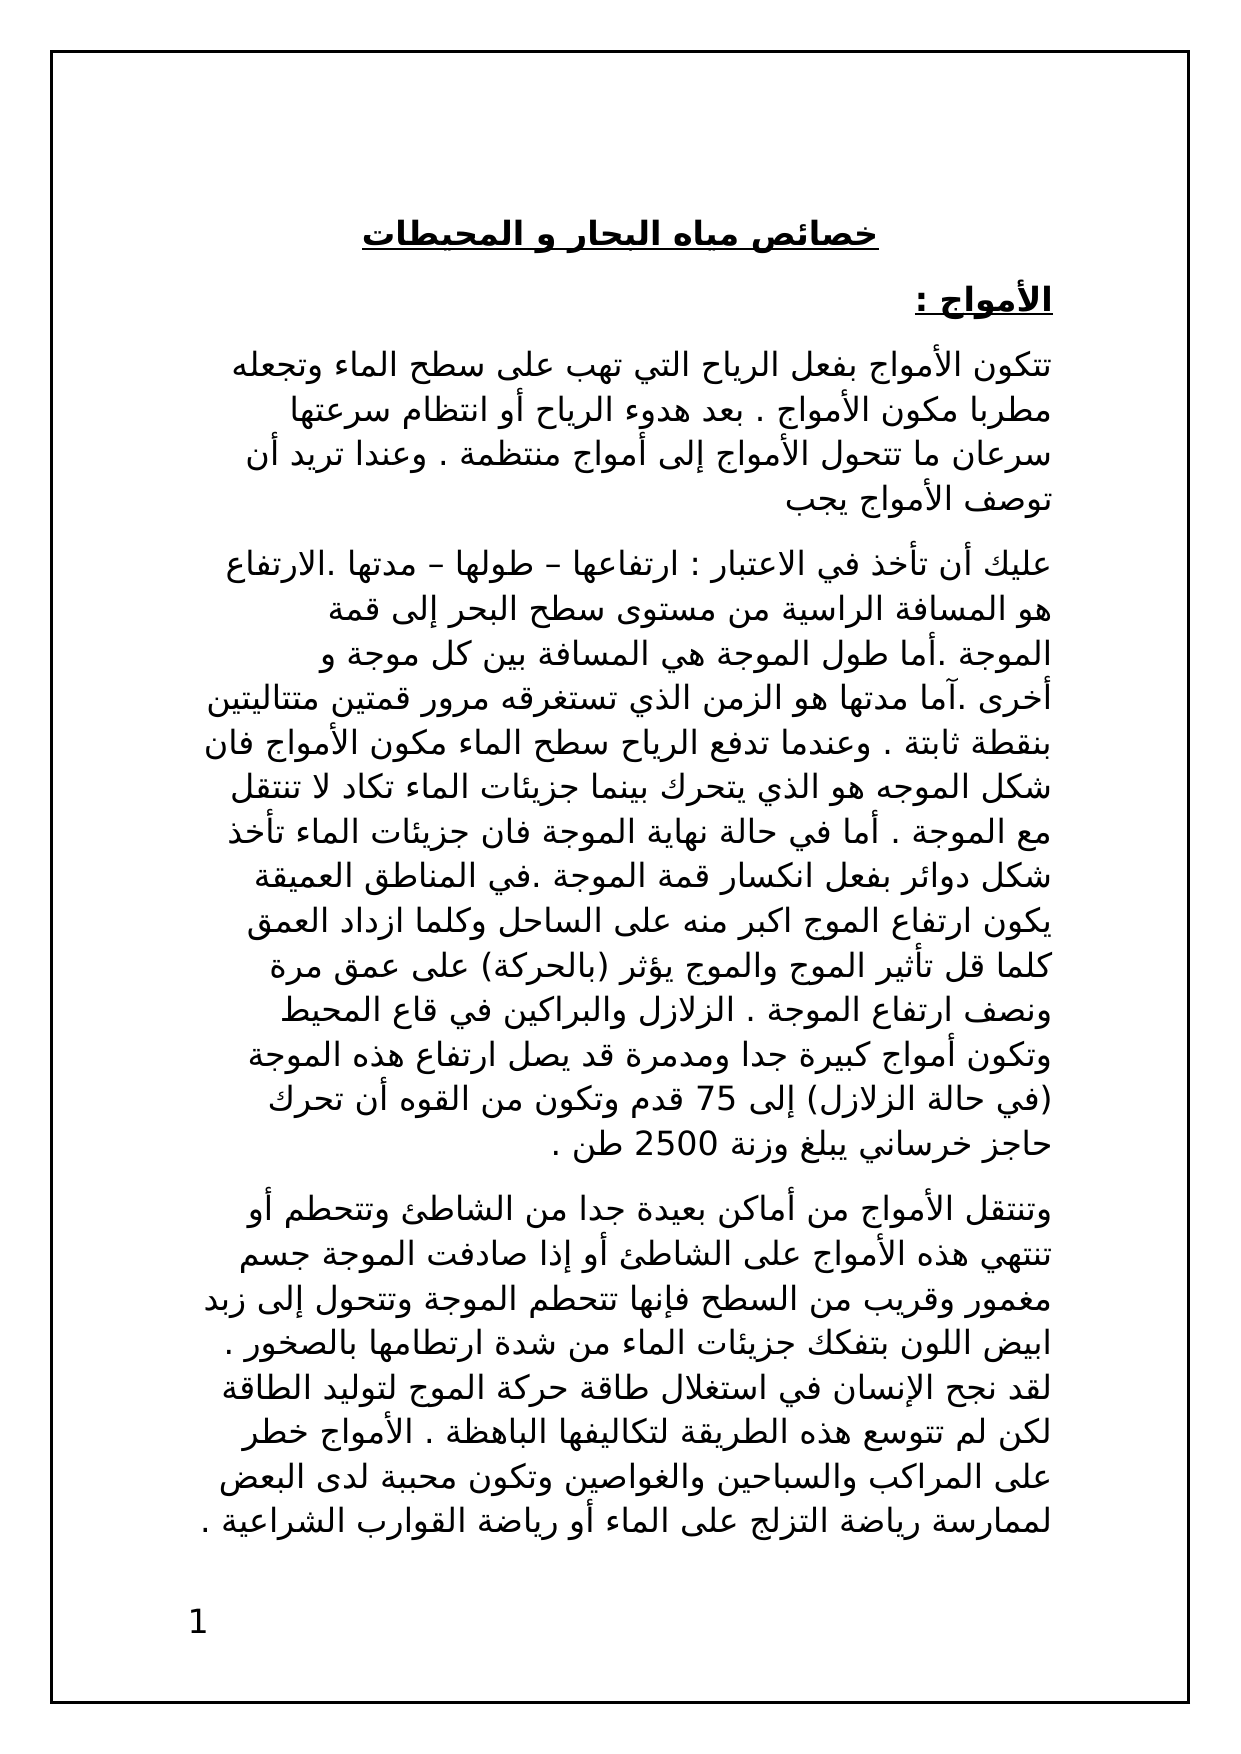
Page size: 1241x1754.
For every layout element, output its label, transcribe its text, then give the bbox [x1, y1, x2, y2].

text خصائص مياه البحار و المحيطات [187, 215, 1053, 254]
text وتنتقل الأمواج من أماكن بعيدة جدا من الشاطئ وتتحطم أو تنتهي هذه الأمواج على الشاطئ أو إذا صادفت الموجة جسم مغمور وقريب من السطح فإنها تتحطم الموجة وتتحول إلى زبد ابيض اللون بتفكك جزيئات الماء من شدة ارتطامها بالصخور . لقد نجح الإنسان في استغلال طاقة حركة الموج لتوليد الطاقة لكن لم تتوسع هذه الطريقة لتكاليفها الباهظة . الأمواج خطر على المراكب والسباحين والغواصين وتكون محببة لدى البعض لممارسة رياضة التزلج على الماء أو رياضة القوارب الشراعية . [187, 1190, 1053, 1541]
text الأمواج : [187, 280, 1053, 319]
text تتكون الأمواج بفعل الرياح التي تهب على سطح الماء وتجعله مطربا مكون الأمواج . بعد هدوء الرياح أو انتظام سرعتها سرعان ما تتحول الأمواج إلى أمواج منتظمة . وعندا تريد أن توصف الأمواج يجب [187, 346, 1053, 518]
text عليك أن تأخذ في الاعتبار : ارتفاعها – طولها – مدتها .الارتفاع هو المسافة الراسية من مستوى سطح البحر إلى قمة الموجة .أما طول الموجة هي المسافة بين كل موجة و أخرى .آما مدتها هو الزمن الذي تستغرقه مرور قمتين متتاليتين بنقطة ثابتة . وعندما تدفع الرياح سطح الماء مكون الأمواج فان شكل الموجه هو الذي يتحرك بينما جزيئات الماء تكاد لا تنتقل مع الموجة . أما في حالة نهاية الموجة فان جزيئات الماء تأخذ شكل دوائر بفعل انكسار قمة الموجة .في المناطق العميقة يكون ارتفاع الموج اكبر منه على الساحل وكلما ازداد العمق كلما قل تأثير الموج والموج يؤثر (بالحركة) على عمق مرة ونصف ارتفاع الموجة . الزلازل والبراكين في قاع المحيط وتكون أمواج كبيرة جدا ومدمرة قد يصل ارتفاع هذه الموجة (في حالة الزلازل) إلى 75 قدم وتكون من القوه أن تحرك حاجز خرساني يبلغ وزنة 2500 طن . [187, 545, 1053, 1163]
